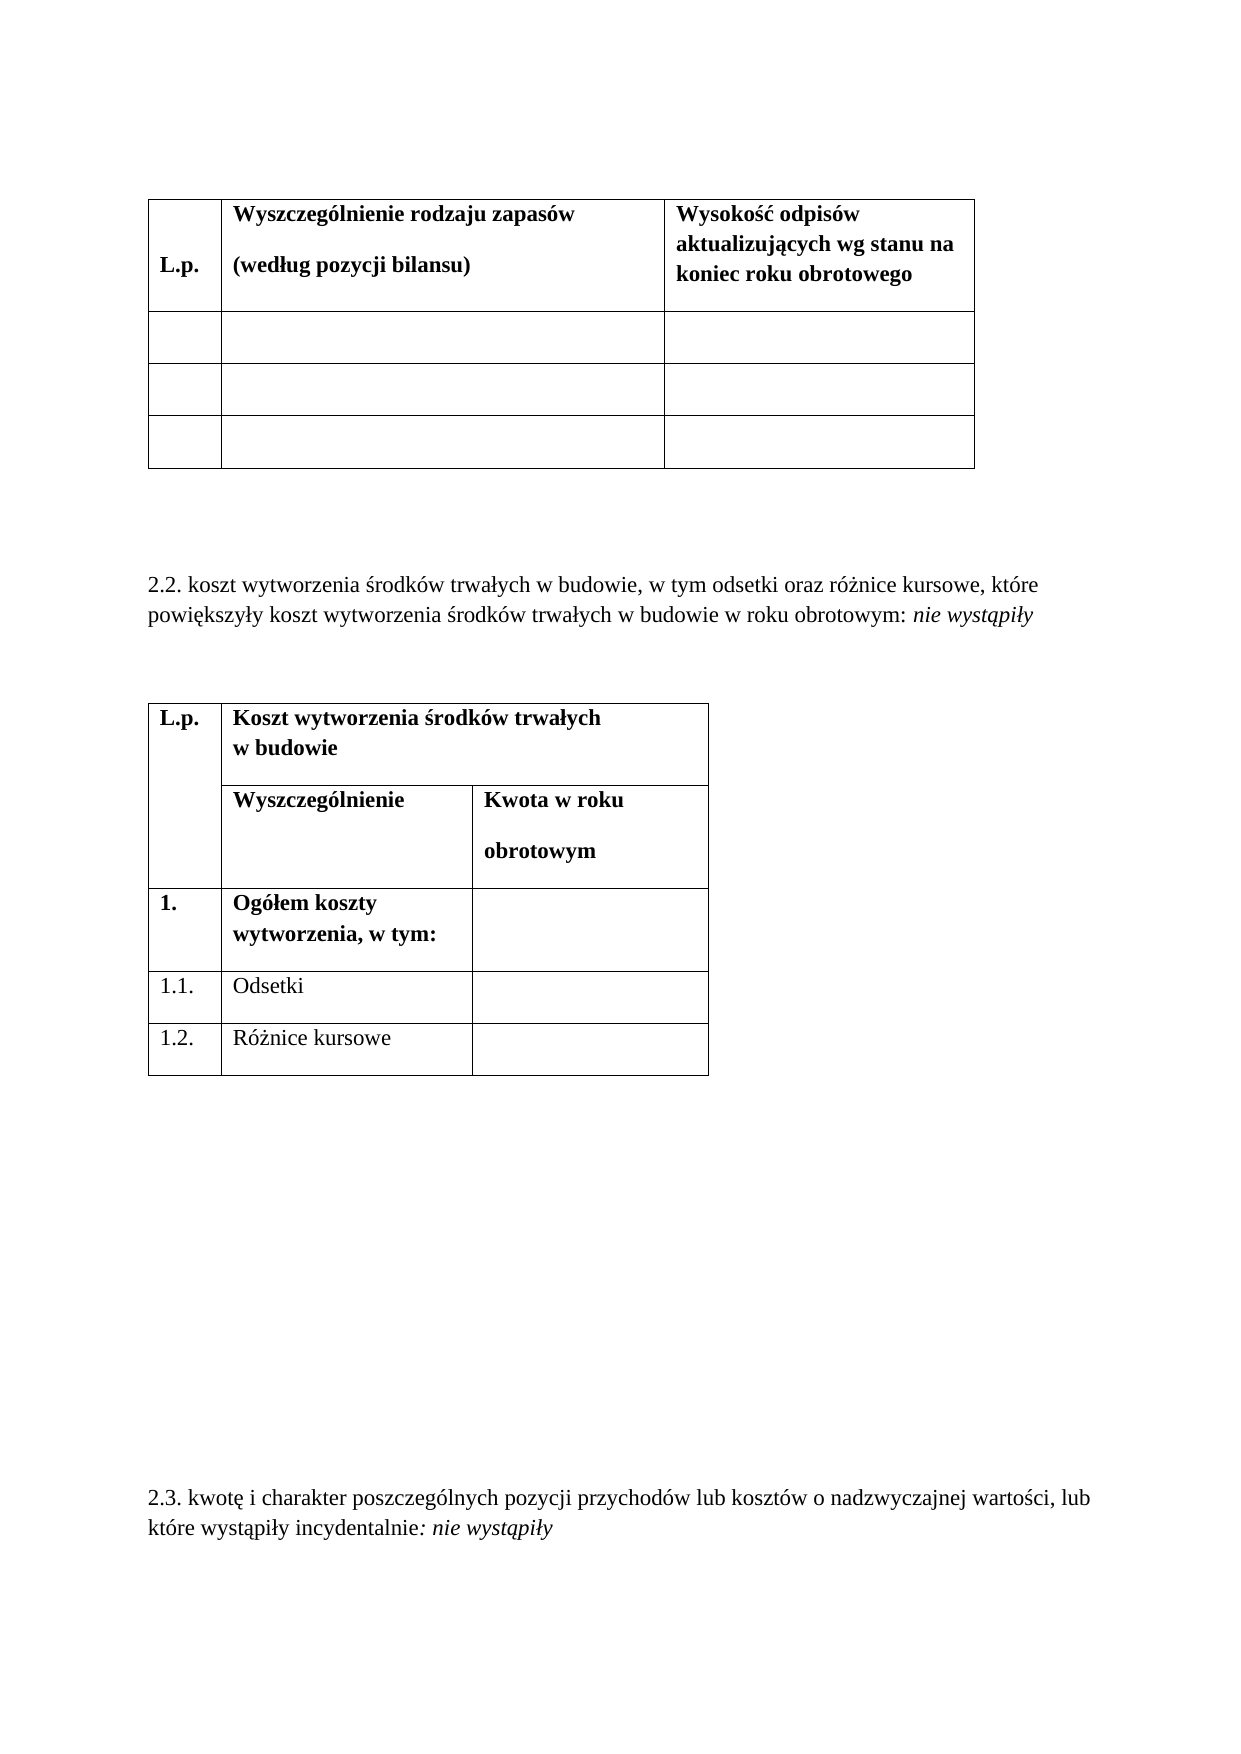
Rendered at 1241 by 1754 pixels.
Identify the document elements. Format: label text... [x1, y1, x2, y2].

text 2.2. koszt wytworzenia środków trwałych w budowie, w tym odsetki oraz różnice kursowe, które powiększyły koszt wytworzenia środków trwałych w budowie w roku obrotowym: nie wystąpiły [148, 571, 1092, 627]
text 2.3. kwotę i charakter poszczególnych pozycji przychodów lub kosztów o nadzwyczajnej wartości, lub które wystąpiły incydentalnie: nie wystąpiły [148, 1484, 1092, 1541]
table_cell Wyszczególnienie [222, 786, 472, 888]
table_cell Kwota w roku obrotowym [473, 786, 708, 888]
table_cell [665, 312, 974, 363]
table_cell [149, 364, 221, 415]
table_header Wysokość odpisów aktualizujących wg stanu na koniec roku obrotowego [665, 200, 974, 311]
table_cell [149, 416, 221, 467]
table_cell [222, 364, 664, 415]
table_cell [149, 312, 221, 363]
table_cell Różnice kursowe [222, 1024, 472, 1075]
table_header Wyszczególnienie rodzaju zapasów (według pozycji bilansu) [222, 200, 664, 311]
table_cell Odsetki [222, 972, 472, 1023]
table_cell [473, 1024, 708, 1075]
table_cell [665, 364, 974, 415]
table_cell [222, 312, 664, 363]
table_cell [473, 972, 708, 1023]
table_cell [665, 416, 974, 467]
table_cell 1. [149, 889, 221, 971]
table_header L.p. [149, 200, 221, 311]
table_cell [473, 889, 708, 971]
table_header Koszt wytworzenia środków trwałych w budowie [222, 704, 708, 785]
table_cell 1.2. [149, 1024, 221, 1075]
table_cell Ogółem koszty wytworzenia, w tym: [222, 889, 472, 971]
table_cell [222, 416, 664, 467]
table_cell 1.1. [149, 972, 221, 1023]
table_header L.p. [149, 704, 221, 888]
